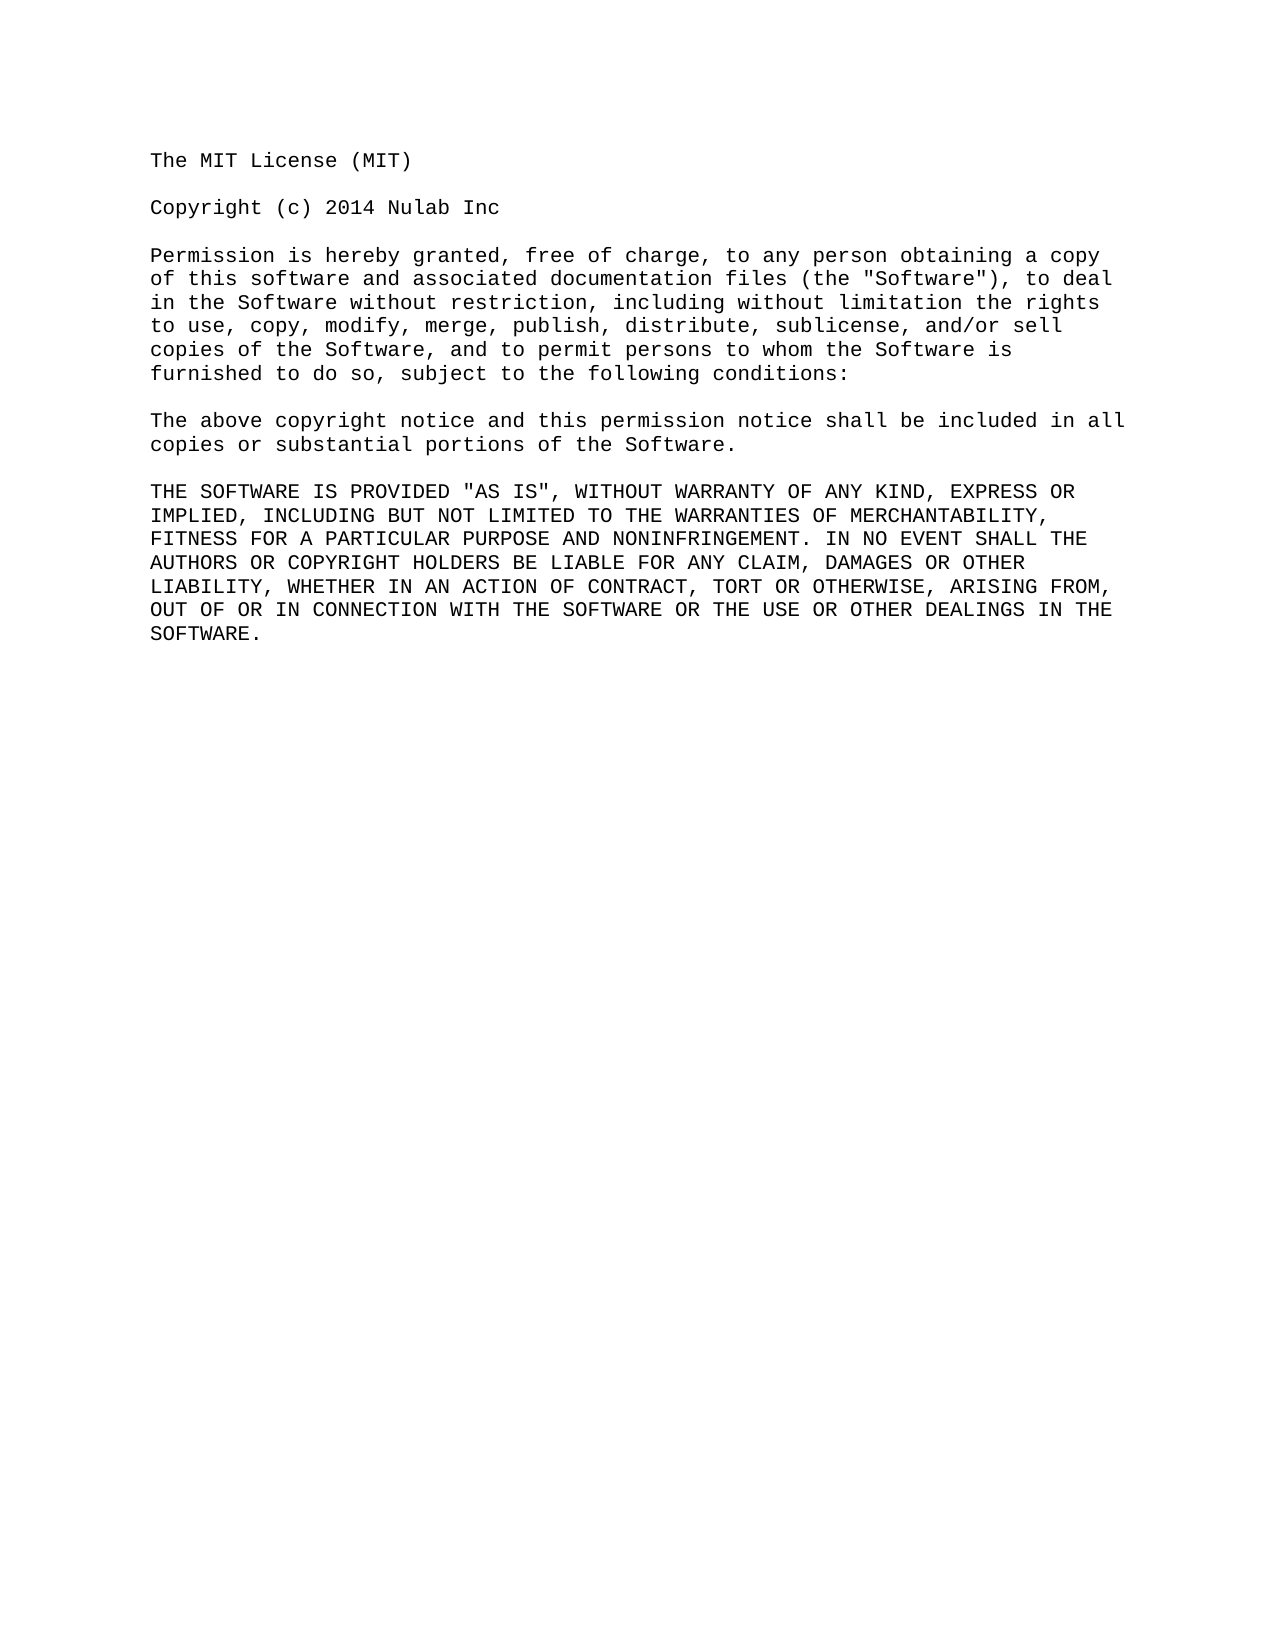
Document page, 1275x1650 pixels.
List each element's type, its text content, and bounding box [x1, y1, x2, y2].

text Copyright (c) 2014 Nulab Inc [150, 197, 1125, 221]
text copies or substantial portions of the Software. [150, 434, 1125, 457]
text LIABILITY, WHETHER IN AN ACTION OF CONTRACT, TORT OR OTHERWISE, ARISING FROM, [150, 576, 1125, 599]
text THE SOFTWARE IS PROVIDED "AS IS", WITHOUT WARRANTY OF ANY KIND, EXPRESS OR [150, 481, 1125, 505]
text of this software and associated documentation files (the "Software"), to deal [150, 268, 1125, 292]
text OUT OF OR IN CONNECTION WITH THE SOFTWARE OR THE USE OR OTHER DEALINGS IN THE [150, 599, 1125, 623]
text IMPLIED, INCLUDING BUT NOT LIMITED TO THE WARRANTIES OF MERCHANTABILITY, [150, 505, 1125, 528]
text furnished to do so, subject to the following conditions: [150, 363, 1125, 386]
text FITNESS FOR A PARTICULAR PURPOSE AND NONINFRINGEMENT. IN NO EVENT SHALL THE [150, 528, 1125, 552]
text Permission is hereby granted, free of charge, to any person obtaining a copy [150, 244, 1125, 268]
text SOFTWARE. [150, 623, 1125, 647]
text in the Software without restriction, including without limitation the rights [150, 292, 1125, 316]
text AUTHORS OR COPYRIGHT HOLDERS BE LIABLE FOR ANY CLAIM, DAMAGES OR OTHER [150, 552, 1125, 576]
text copies of the Software, and to permit persons to whom the Software is [150, 339, 1125, 363]
text The above copyright notice and this permission notice shall be included in all [150, 410, 1125, 434]
text to use, copy, modify, merge, publish, distribute, sublicense, and/or sell [150, 316, 1125, 339]
text The MIT License (MIT) [150, 150, 1125, 174]
